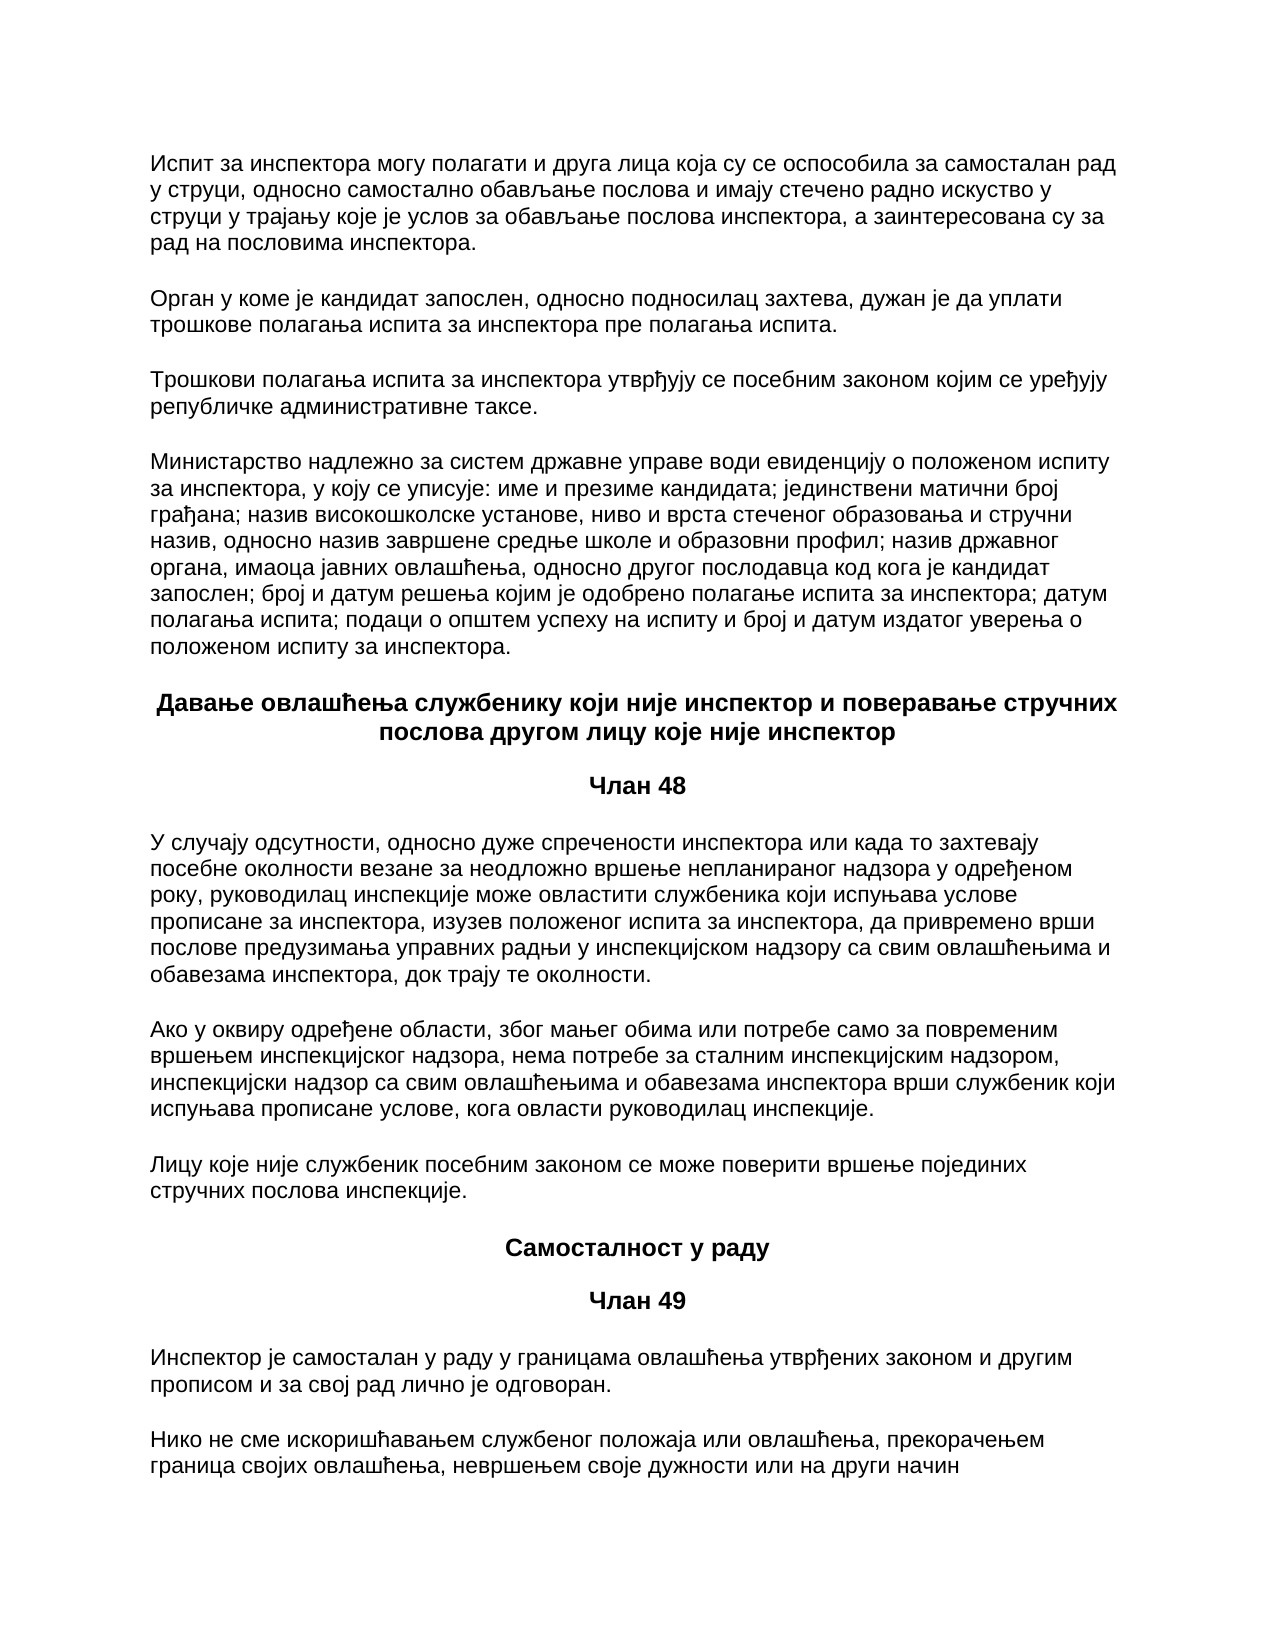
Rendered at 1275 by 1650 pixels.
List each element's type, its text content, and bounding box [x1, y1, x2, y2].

text Члан 49 [150, 1286, 1125, 1315]
text Члан 48 [150, 771, 1125, 799]
text Министарство надлежно за систем државне управе води евиденцију о положеном испиту за инспектора, у коју се уписује: име и презиме кандидата; јединствени матични број грађана; назив високошколске установе, ниво и врста стеченог образовања и стручни назив, односно назив завршене средње школе и образовни профил; назив државног органа, имаоца јавних овлашћења, односно другог послодавца код кога је кандидат запослен; број и датум решења којим је одобрено полагање испита за инспектора; датум полагања испита; подаци о општем успеху на испиту и број и датум издатог уверења о положеном испиту за инспектора. [150, 448, 1125, 659]
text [150, 1426, 1125, 1479]
text У случају одсутности, односно дуже спречености инспектора или када то захтевају посебне околности везане за неодложно вршење непланираног надзора у одређеном року, руководилац инспекције може овластити службеника који испуњава услове прописане за инспектора, изузев положеног испита за инспектора, да привремено врши послове предузимања управних радњи у инспекцијском надзору са свим овлашћењима и обавезама инспектора, док трају те околности. [150, 829, 1125, 987]
text Ако у оквиру одређене области, због мањег обима или потребе само за повременим вршењем инспекцијског надзора, нема потребе за сталним инспекцијским надзором, инспекцијски надзор са свим овлашћењима и обавезама инспектора врши службеник који испуњава прописане услове, кога овласти руководилац инспекције. [150, 1016, 1125, 1121]
text Испит за инспектора могу полагати и друга лица која су се оспособила за самосталан рад у струци, односно самостално обављање послова и имају стечено радно искуство у струци у трајању које је услов за обављање послова инспектора, а заинтересована су за рад на пословима инспектора. [150, 150, 1125, 255]
text Давање овлашћења службенику који није инспектор и поверавање стручних послова другом лицу које није инспектор [150, 688, 1125, 746]
text Лицу које није службеник посебним законом се може поверити вршење појединих стручних послова инспекције. [150, 1151, 1125, 1203]
text Трошкови полагања испита за инспектора утврђују се посебним законом којим се уређују републичке административне таксе. [150, 366, 1125, 419]
text Самосталност у раду [150, 1232, 1125, 1261]
text Орган у коме је кандидат запослен, односно подносилац захтева, дужан је да уплати трошкове полагања испита за инспектора пре полагања испита. [150, 284, 1125, 337]
text Инспектор је самосталан у раду у границама овлашћења утврђених законом и другим прописом и за свој рад лично је одговоран. [150, 1344, 1125, 1397]
